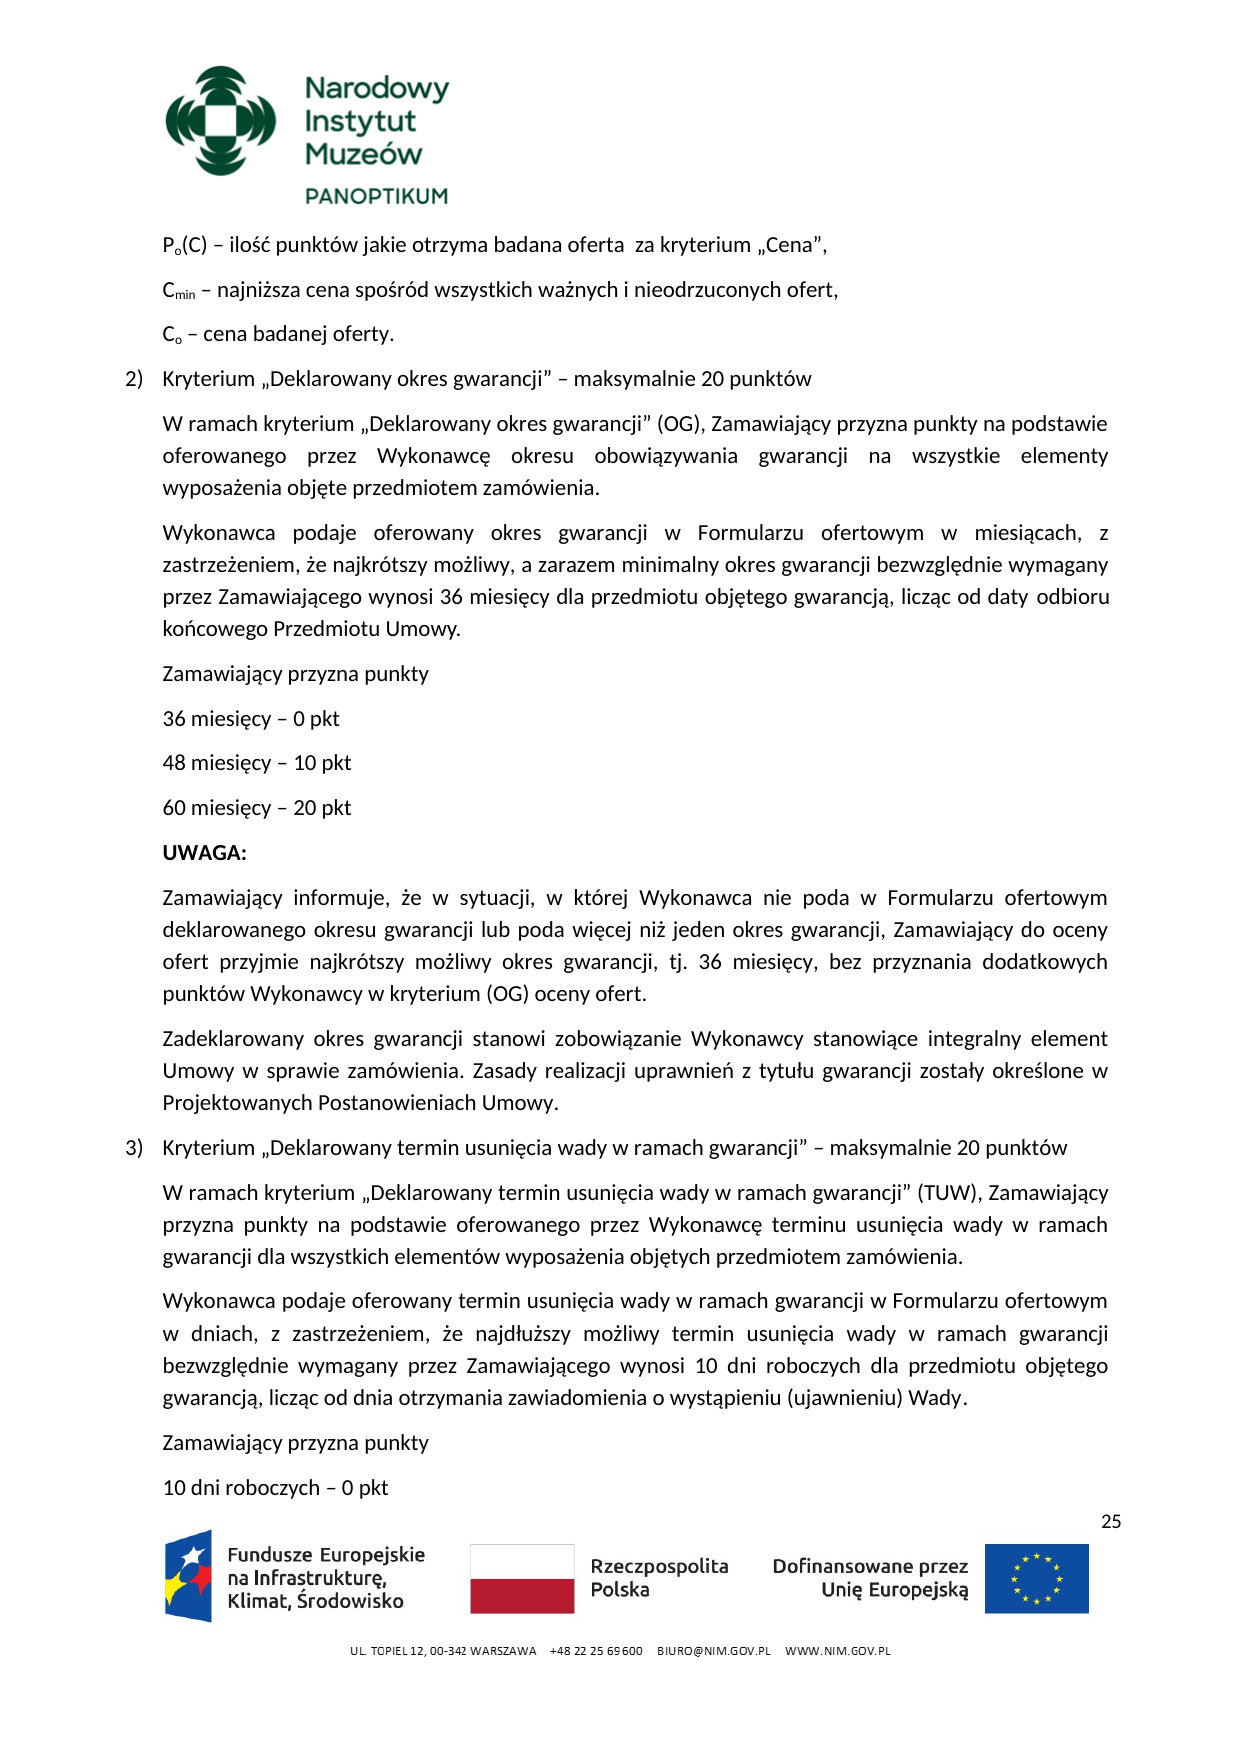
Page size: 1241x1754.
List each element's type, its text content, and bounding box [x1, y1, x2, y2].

text Cmin – najniższa cena spośród wszystkich ważnych i nieodrzuconych ofert, [162, 275, 1110, 303]
text Zadeklarowany okres gwarancji stanowi zobowiązanie Wykonawcy stanowiące integralny element Umowy w sprawie zamówienia. Zasady realizacji uprawnień z tytułu gwarancji zostały określone w Projektowanych Postanowieniach Umowy. [162, 1024, 1110, 1116]
text Po(C) – ilość punktów jakie otrzyma badana oferta za kryterium „Cena”, [162, 230, 1110, 258]
text 10 dni roboczych – 0 pkt [162, 1473, 1110, 1501]
text Zamawiający przyzna punkty [162, 659, 1110, 687]
text 36 miesięcy – 0 pkt [162, 704, 1110, 732]
text UWAGA: [162, 838, 1110, 866]
text 48 miesięcy – 10 pkt [162, 748, 1110, 777]
list Kryterium „Deklarowany termin usunięcia wady w ramach gwarancji” – maksymalnie 20 punktów [125, 1133, 1110, 1161]
picture [162, 65, 453, 206]
text Wykonawca podaje oferowany okres gwarancji w Formularzu ofertowym w miesiącach, z zastrzeżeniem, że najkrótszy możliwy, a zarazem minimalny okres gwarancji bezwzględnie wymagany przez Zamawiającego wynosi 36 miesięcy dla przedmiotu objętego gwarancją, licząc od daty odbioru końcowego Przedmiotu Umowy. [162, 518, 1110, 642]
text 60 miesięcy – 20 pkt [162, 793, 1110, 821]
picture [147, 1508, 1106, 1671]
text Zamawiający przyzna punkty [162, 1428, 1110, 1456]
list Kryterium „Deklarowany okres gwarancji” – maksymalnie 20 punktów [125, 364, 1110, 392]
text Wykonawca podaje oferowany termin usunięcia wady w ramach gwarancji w Formularzu ofertowym w dniach, z zastrzeżeniem, że najdłuższy możliwy termin usunięcia wady w ramach gwarancji bezwzględnie wymagany przez Zamawiającego wynosi 10 dni roboczych dla przedmiotu objętego gwarancją, licząc od dnia otrzymania zawiadomienia o wystąpieniu (ujawnieniu) Wady. [162, 1287, 1110, 1411]
text Co – cena badanej oferty. [162, 319, 1110, 347]
text W ramach kryterium „Deklarowany termin usunięcia wady w ramach gwarancji” (TUW), Zamawiający przyzna punkty na podstawie oferowanego przez Wykonawcę terminu usunięcia wady w ramach gwarancji dla wszystkich elementów wyposażenia objętych przedmiotem zamówienia. [162, 1178, 1110, 1270]
text Zamawiający informuje, że w sytuacji, w której Wykonawca nie poda w Formularzu ofertowym deklarowanego okresu gwarancji lub poda więcej niż jeden okres gwarancji, Zamawiający do oceny ofert przyjmie najkrótszy możliwy okres gwarancji, tj. 36 miesięcy, bez przyznania dodatkowych punktów Wykonawcy w kryterium (OG) oceny ofert. [162, 883, 1110, 1007]
text W ramach kryterium „Deklarowany okres gwarancji” (OG), Zamawiający przyzna punkty na podstawie oferowanego przez Wykonawcę okresu obowiązywania gwarancji na wszystkie elementy wyposażenia objęte przedmiotem zamówienia. [162, 409, 1110, 501]
